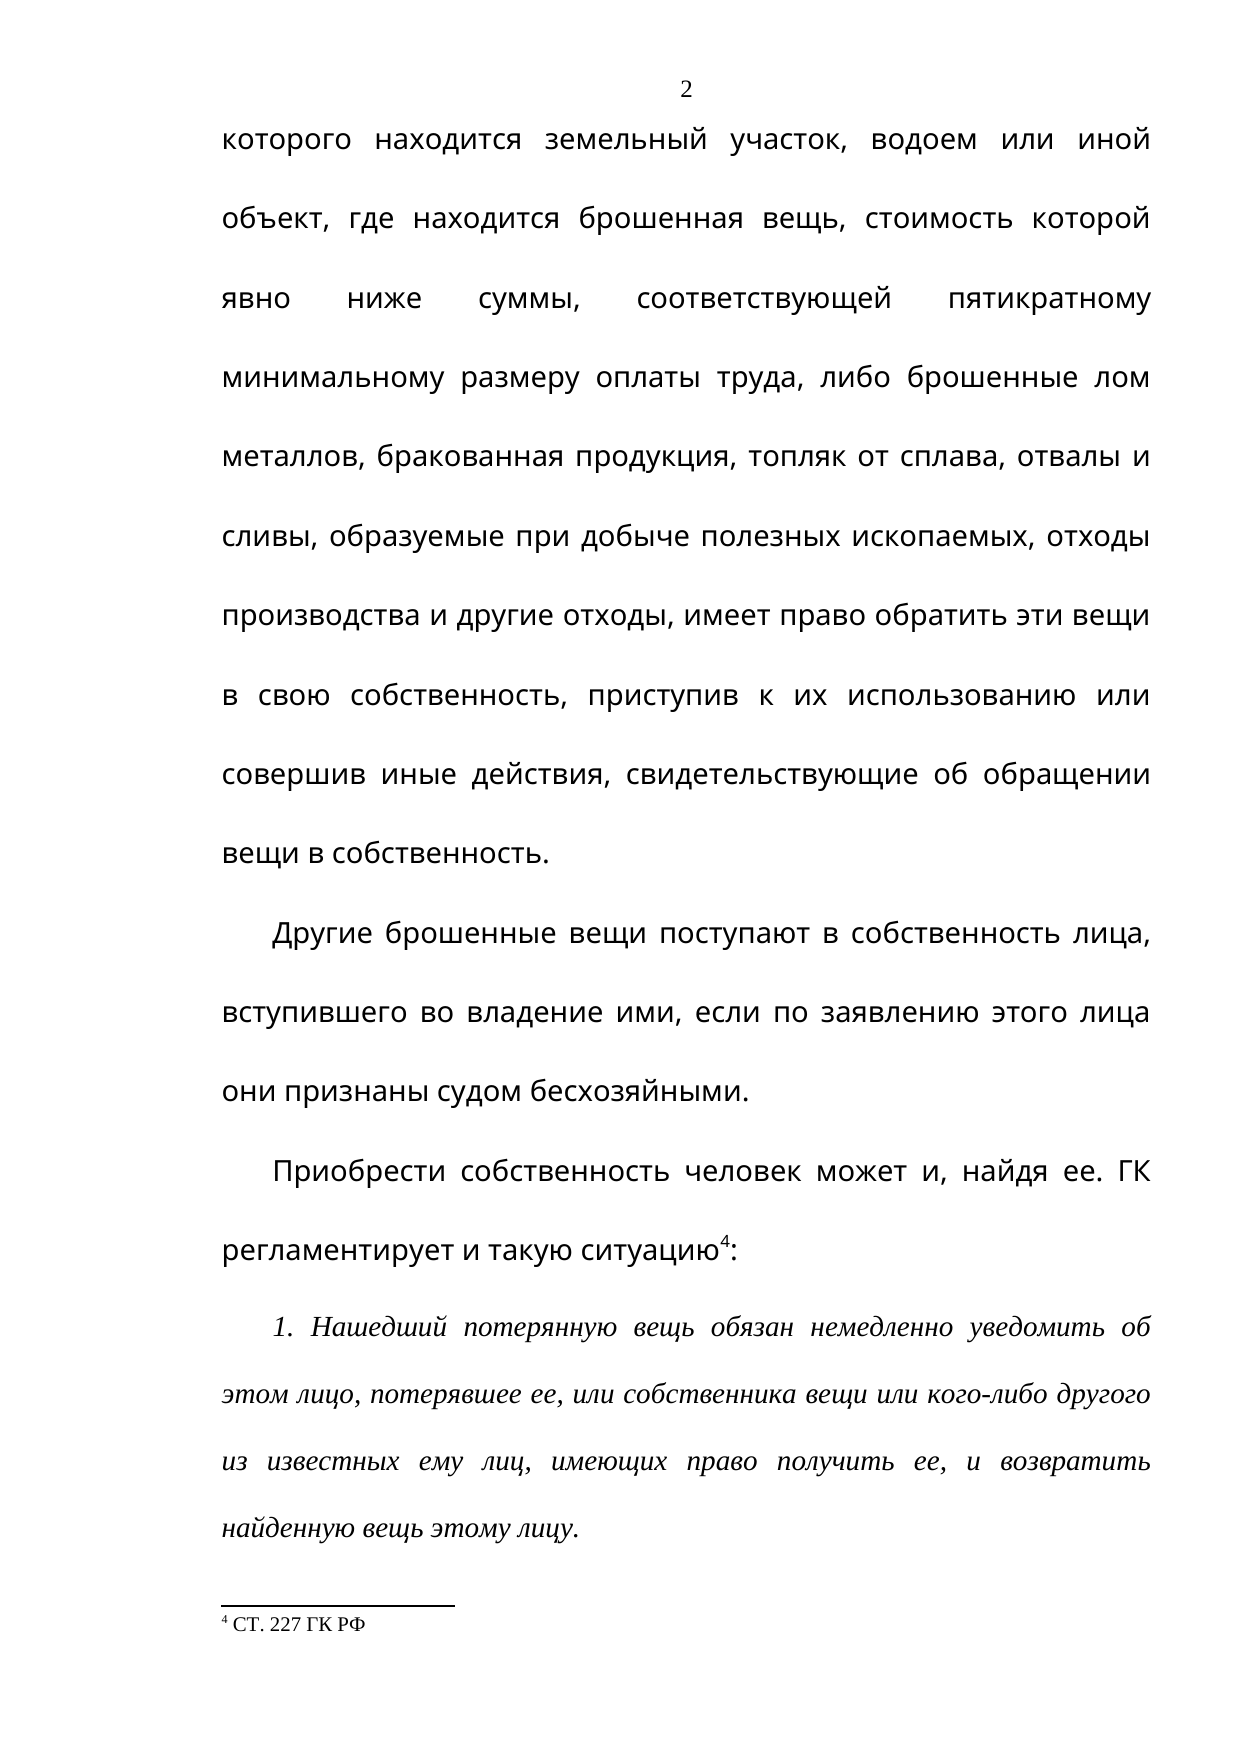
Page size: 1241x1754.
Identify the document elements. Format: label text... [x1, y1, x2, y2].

text Другие брошенные вещи поступают в собственность лица, вступившего во владение ими, если по заявлению этого лица они признаны судом бесхозяйными. [221, 912, 1152, 1110]
text 1. Нашедший потерянную вещь обязан немедленно уведомить об этом лицо, потерявшее ее, или собственника вещи или кого-либо другого из известных ему лиц, имеющих право получить ее, и возвратить найденную вещь этому лицу. [221, 1309, 1152, 1543]
text Приобрести собственность человек может и, найдя ее. ГК регламентирует и такую ситуацию: [221, 1150, 1152, 1269]
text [221, 118, 1152, 872]
